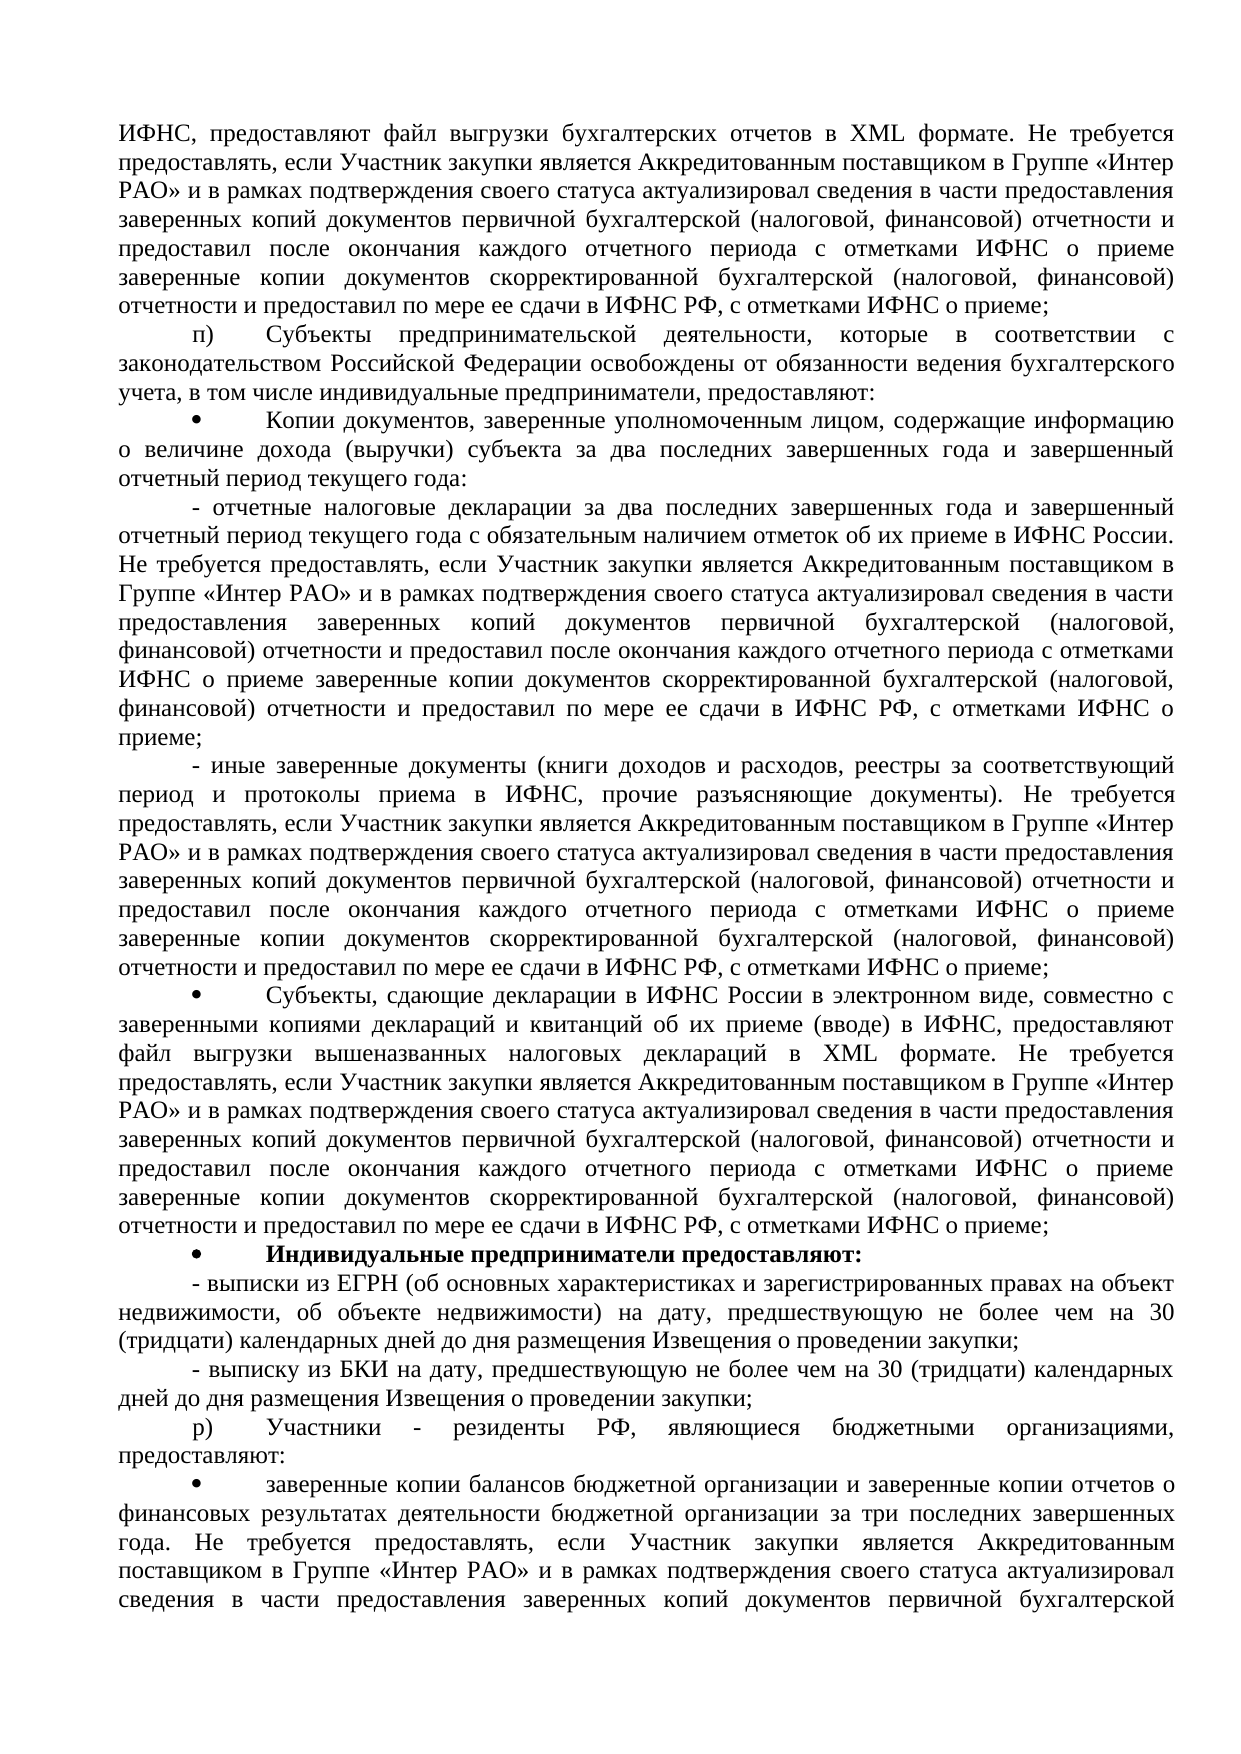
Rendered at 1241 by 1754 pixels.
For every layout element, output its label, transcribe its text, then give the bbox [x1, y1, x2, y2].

text - выписку из БКИ на дату, предшествующую не более чем на 30 (тридцати) календарных дней до дня размещения Извещения о проведении закупки; [118, 1354, 1175, 1412]
text - выписки из ЕГРН (об основных характеристиках и зарегистрированных правах на объект недвижимости, об объекте недвижимости) на дату, предшествующую не более чем на 30 (тридцати) календарных дней до дня размещения Извещения о проведении закупки; [118, 1268, 1175, 1354]
list Субъекты предпринимательской деятельности, которые в соответствии с законодательством Российской Федерации освобождены от обязанности ведения бухгалтерского учета, в том числе индивидуальные предприниматели, предоставляют: [118, 319, 1175, 406]
text - отчетные налоговые декларации за два последних завершенных года и завершенный отчетный период текущего года с обязательным наличием отметок об их приеме в ИФНС России. Не требуется предоставлять, если Участник закупки является Аккредитованным поставщиком в Группе «Интер РАО» и в рамках подтверждения своего статуса актуализировал сведения в части предоставления заверенных копий документов первичной бухгалтерской (налоговой, финансовой) отчетности и предоставил после окончания каждого отчетного периода с отметками ИФНС о приеме заверенные копии документов скорректированной бухгалтерской (налоговой, финансовой) отчетности и предоставил по мере ее сдачи в ИФНС РФ, с отметками ИФНС о приеме; [118, 492, 1175, 751]
list Индивидуальные предприниматели предоставляют: [118, 1239, 1175, 1268]
list Участники - резиденты РФ, являющиеся бюджетными организациями, предоставляют: [118, 1412, 1175, 1469]
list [118, 118, 1175, 319]
text - иные заверенные документы (книги доходов и расходов, реестры за соответствующий период и протоколы приема в ИФНС, прочие разъясняющие документы). Не требуется предоставлять, если Участник закупки является Аккредитованным поставщиком в Группе «Интер РАО» и в рамках подтверждения своего статуса актуализировал сведения в части предоставления заверенных копий документов первичной бухгалтерской (налоговой, финансовой) отчетности и предоставил после окончания каждого отчетного периода с отметками ИФНС о приеме заверенные копии документов скорректированной бухгалтерской (налоговой, финансовой) отчетности и предоставил по мере ее сдачи в ИФНС РФ, с отметками ИФНС о приеме; [118, 751, 1175, 981]
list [118, 1469, 1175, 1613]
list Копии документов, заверенные уполномоченным лицом, содержащие информацию о величине дохода (выручки) субъекта за два последних завершенных года и завершенный отчетный период текущего года: [118, 406, 1175, 492]
list Субъекты, сдающие декларации в ИФНС России в электронном виде, совместно с заверенными копиями деклараций и квитанций об их приеме (вводе) в ИФНС, предоставляют файл выгрузки вышеназванных налоговых деклараций в XML формате. Не требуется предоставлять, если Участник закупки является Аккредитованным поставщиком в Группе «Интер РАО» и в рамках подтверждения своего статуса актуализировал сведения в части предоставления заверенных копий документов первичной бухгалтерской (налоговой, финансовой) отчетности и предоставил после окончания каждого отчетного периода с отметками ИФНС о приеме заверенные копии документов скорректированной бухгалтерской (налоговой, финансовой) отчетности и предоставил по мере ее сдачи в ИФНС РФ, с отметками ИФНС о приеме; [118, 981, 1175, 1239]
